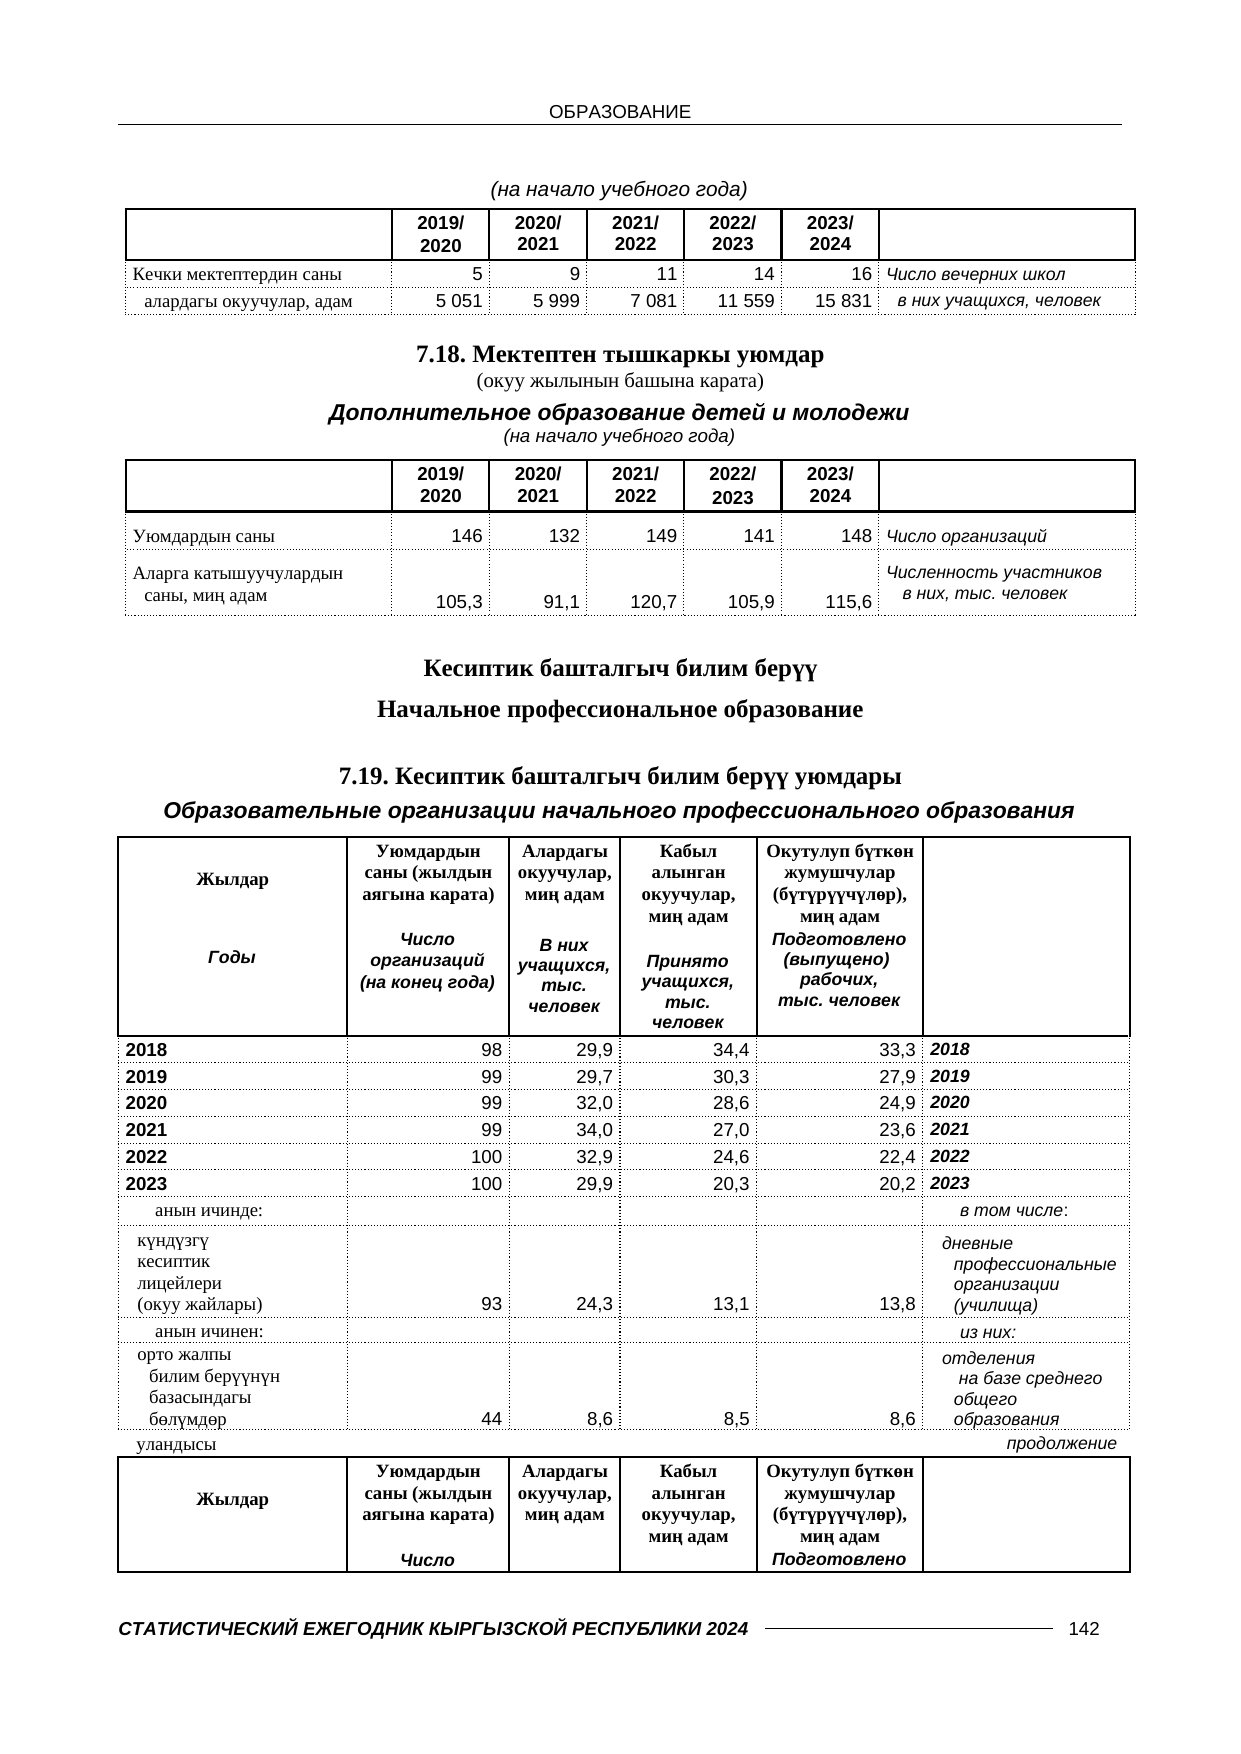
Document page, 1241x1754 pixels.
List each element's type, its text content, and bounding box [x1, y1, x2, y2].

table_cell 8,6 [509, 1342, 620, 1429]
table_cell 32,9 [509, 1143, 620, 1169]
table_cell в том числе: [923, 1196, 1129, 1225]
table_cell 2020 [923, 1089, 1129, 1116]
table_header 2019/ 2020 [393, 461, 488, 510]
table_cell 14 [684, 261, 781, 287]
table_cell 99 [347, 1062, 509, 1089]
table_cell [686, 1429, 789, 1456]
table_cell [757, 1317, 923, 1342]
table_cell Численность участников в них, тыс. человек [879, 549, 1135, 615]
text (окуу жылынын башына карата) [118, 368, 1122, 392]
table_cell 2019 [923, 1062, 1129, 1089]
table_header Жылдар Годы [119, 838, 346, 1034]
table_cell [482, 1429, 584, 1456]
table_cell 99 [347, 1116, 509, 1143]
table_cell 91,1 [489, 549, 587, 615]
table_cell 24,6 [620, 1143, 757, 1169]
table_cell 11 [587, 261, 684, 287]
table_cell 2018 [923, 1035, 1129, 1062]
table_cell күндүзгү кесиптик лицейлери (окуу жайлары) [118, 1225, 347, 1317]
table_cell [620, 1317, 757, 1342]
table_cell 2023 [118, 1169, 347, 1196]
table_cell 44 [347, 1342, 509, 1429]
text (на начало учебного года) [118, 425, 1122, 446]
table_cell 34,4 [620, 1037, 757, 1062]
table_header [880, 461, 1134, 510]
table_cell 22,4 [757, 1143, 923, 1169]
table_cell Число вечерних школ [879, 261, 1135, 287]
table_header Уюмдардын саны (жылдын аягына карата) Число организаций (на конец года) [348, 838, 508, 1034]
table_cell 146 [392, 513, 489, 549]
table_cell 16 [781, 261, 879, 287]
table_cell 149 [587, 513, 684, 549]
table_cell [348, 1458, 508, 1571]
text 7.19. Кесиптик башталгыч билим берүү уюмдары [118, 761, 1122, 789]
table_cell 2023 [923, 1169, 1129, 1196]
table_cell 141 [684, 513, 781, 549]
table_header 2020/ 2021 [490, 461, 586, 510]
table_cell 8,6 [757, 1342, 923, 1429]
table_header 2021/ 2022 [588, 461, 683, 510]
table_cell [364, 1429, 482, 1456]
table_header Кабыл алынган окуучулар, миң адам Принято учащихся, тыс. человек [621, 838, 756, 1034]
table_cell 23,6 [757, 1116, 923, 1143]
table_cell алардагы окуучулар, адам [126, 287, 392, 313]
table_cell 115,6 [781, 549, 879, 615]
table_cell орто жалпы билим берүүнүн базасындагы бөлүмдөр [118, 1342, 347, 1429]
table_cell 11 559 [684, 287, 781, 313]
table_cell [509, 1196, 620, 1225]
text Кесиптик башталгыч билим берүү [118, 653, 1122, 682]
table_cell [924, 1458, 1129, 1571]
table_cell 20,2 [757, 1169, 923, 1196]
table_cell 28,6 [620, 1089, 757, 1116]
table_cell отделения на базе среднего общего образования [923, 1342, 1129, 1429]
table_cell анын ичинде: [118, 1196, 347, 1225]
table_cell [347, 1317, 509, 1342]
table_cell 13,1 [620, 1225, 757, 1317]
table_cell 33,3 [757, 1037, 923, 1062]
table_header 2022/ 2023 [685, 210, 780, 259]
table_cell в них учащихся, человек [879, 287, 1135, 313]
table_cell 5 051 [392, 287, 489, 313]
table_cell 9 [489, 261, 587, 287]
table_cell 2022 [118, 1143, 347, 1169]
table_header 2023/ 2024 [783, 461, 878, 510]
table_cell 2021 [923, 1116, 1129, 1143]
table_header 2020/ 2021 [490, 210, 586, 259]
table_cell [510, 1458, 619, 1571]
table_cell Уюмдардын саны [126, 513, 392, 549]
table_cell продолжение [862, 1429, 1126, 1456]
text Начальное профессиональное образование [118, 694, 1122, 723]
table_cell 148 [781, 513, 879, 549]
table_header 2022/ 2023 [685, 461, 780, 510]
table_cell 120,7 [587, 549, 684, 615]
table_cell 5 999 [489, 287, 587, 313]
table_cell [584, 1429, 686, 1456]
table_cell 2021 [118, 1116, 347, 1143]
table_cell Кечки мектептердин саны [126, 261, 392, 287]
table_header [924, 838, 1129, 1034]
text Образовательные организации начального профессионального образования [118, 797, 1122, 823]
table_cell 30,3 [620, 1062, 757, 1089]
table_cell 24,9 [757, 1089, 923, 1116]
text 7.18. Мектептен тышкаркы уюмдар [118, 339, 1122, 368]
table_cell 105,9 [684, 549, 781, 615]
table_cell 2022 [923, 1143, 1129, 1169]
table_cell 98 [347, 1037, 509, 1062]
table_header [880, 210, 1134, 259]
text Дополнительное образование детей и молодежи [118, 398, 1122, 425]
table_cell 7 081 [587, 287, 684, 313]
table_cell [757, 1196, 923, 1225]
table_cell из них: [923, 1317, 1129, 1342]
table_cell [621, 1458, 756, 1571]
table_header 2023/ 2024 [783, 210, 878, 259]
table_cell 132 [489, 513, 587, 549]
table_cell 29,9 [509, 1037, 620, 1062]
table_cell 99 [347, 1089, 509, 1116]
table_cell 32,0 [509, 1089, 620, 1116]
table_cell 5 [392, 261, 489, 287]
table_cell 20,3 [620, 1169, 757, 1196]
table_header Окутулуп бүткөн жумушчулар (бүтүрүүчүлөр), миң адам Подготовлено (выпущено) рабочих, тыс. человек [758, 838, 922, 1034]
table_cell 105,3 [392, 549, 489, 615]
table_cell 100 [347, 1143, 509, 1169]
table_cell [347, 1196, 509, 1225]
table_cell 100 [347, 1169, 509, 1196]
table_cell 93 [347, 1225, 509, 1317]
table_cell [509, 1317, 620, 1342]
table_cell Жылдар Годы [119, 1458, 346, 1571]
table_cell 2019 [118, 1062, 347, 1089]
table_cell [620, 1196, 757, 1225]
table_cell 27,9 [757, 1062, 923, 1089]
table_header Алардагы окуучулар, миң адам В них учащихся, тыс. человек [510, 838, 619, 1034]
table_cell Аларга катышуучулардын саны, миң адам [126, 549, 392, 615]
table_header [127, 461, 391, 510]
table_cell 13,8 [757, 1225, 923, 1317]
table_cell уландысы [117, 1429, 364, 1456]
table_cell 8,5 [620, 1342, 757, 1429]
table_cell 29,7 [509, 1062, 620, 1089]
table_cell 2018 [118, 1037, 347, 1062]
table_header 2021/ 2022 [588, 210, 683, 259]
table_cell анын ичинен: [118, 1317, 347, 1342]
table_cell Число организаций [879, 513, 1135, 549]
table_cell 29,9 [509, 1169, 620, 1196]
table_header 2019/ 2020 [393, 210, 488, 259]
table_header [127, 210, 391, 259]
table_cell 24,3 [509, 1225, 620, 1317]
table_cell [758, 1458, 922, 1571]
table_cell 34,0 [509, 1116, 620, 1143]
table_cell 27,0 [620, 1116, 757, 1143]
table_cell 15 831 [781, 287, 879, 313]
table_cell 2020 [118, 1089, 347, 1116]
text (на начало учебного года) [118, 177, 1122, 201]
table_cell [789, 1429, 862, 1456]
table_cell дневные профессиональные организации (училища) [923, 1225, 1129, 1317]
